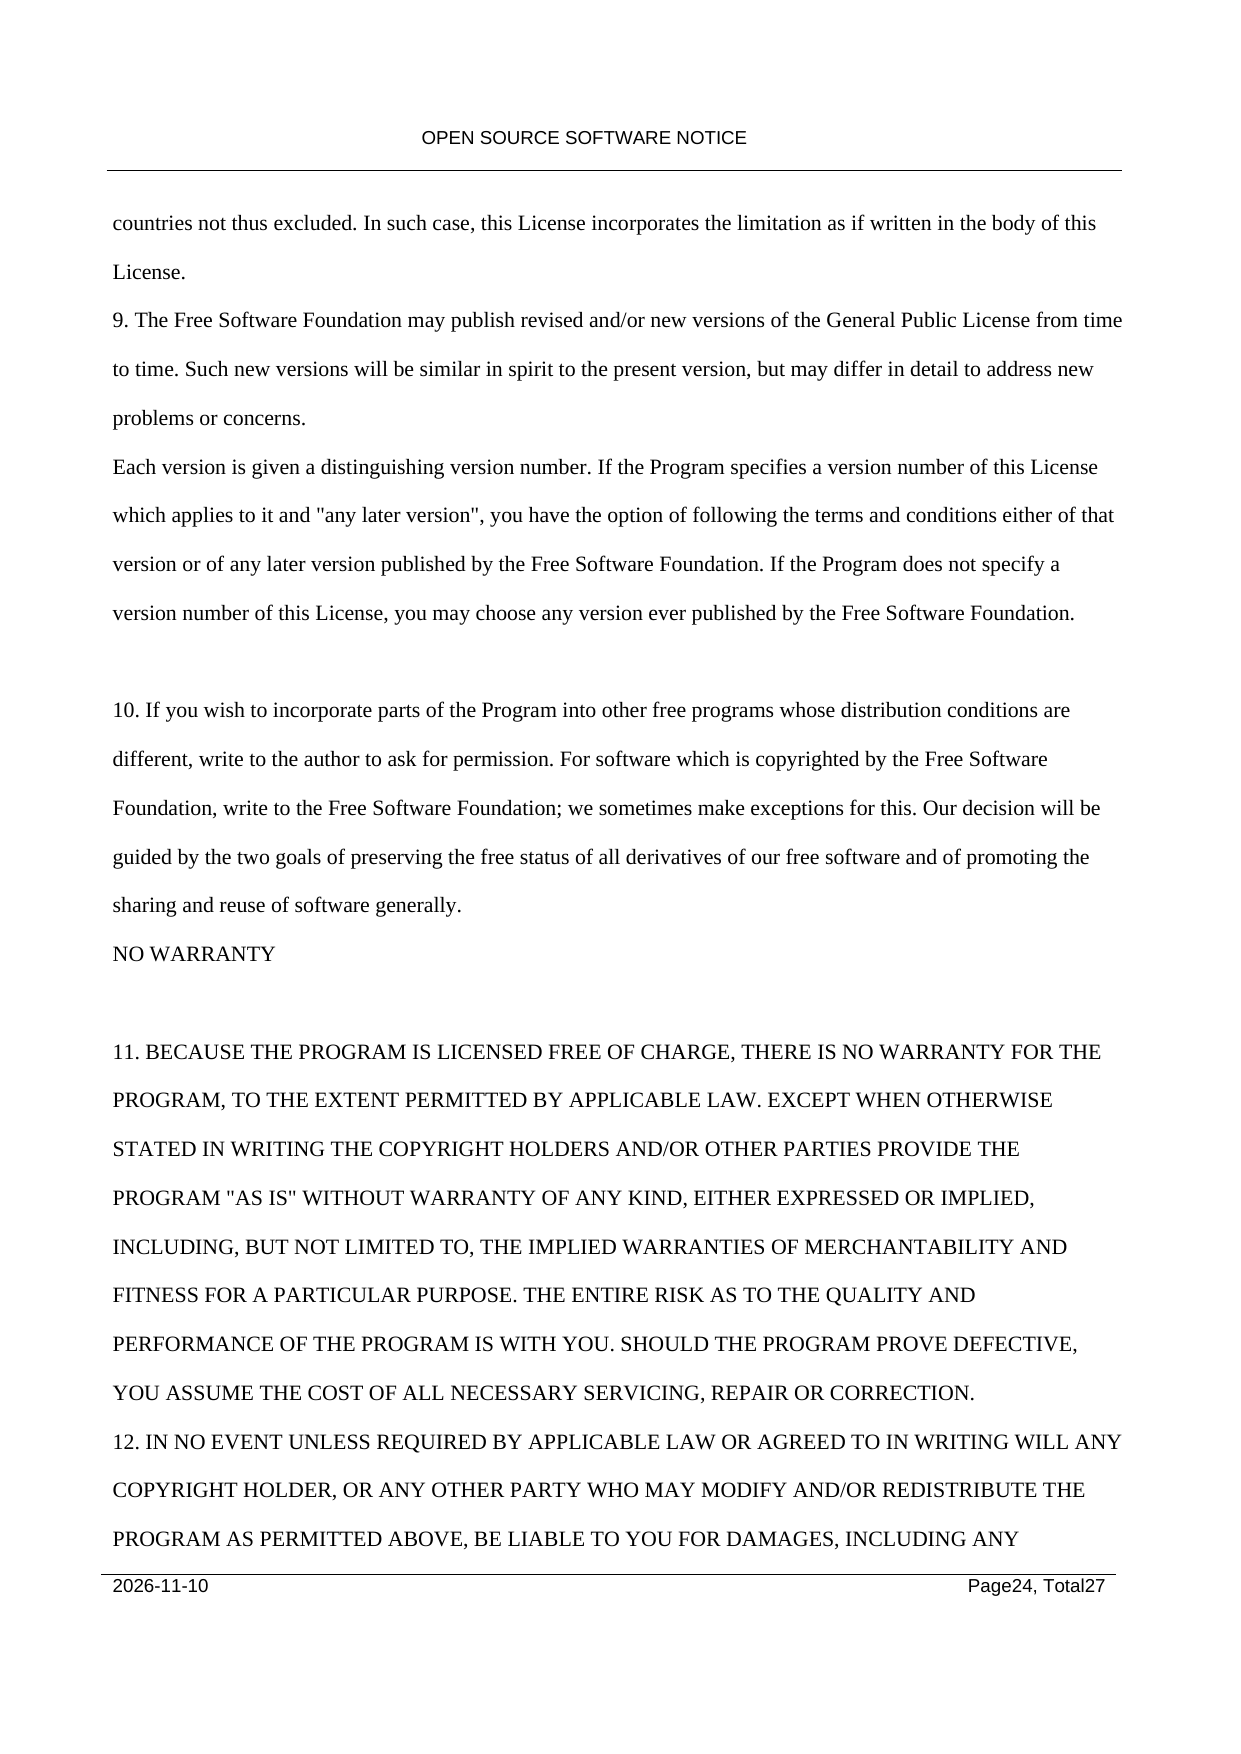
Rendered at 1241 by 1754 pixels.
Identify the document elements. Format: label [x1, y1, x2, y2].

text [112, 206, 1128, 1555]
